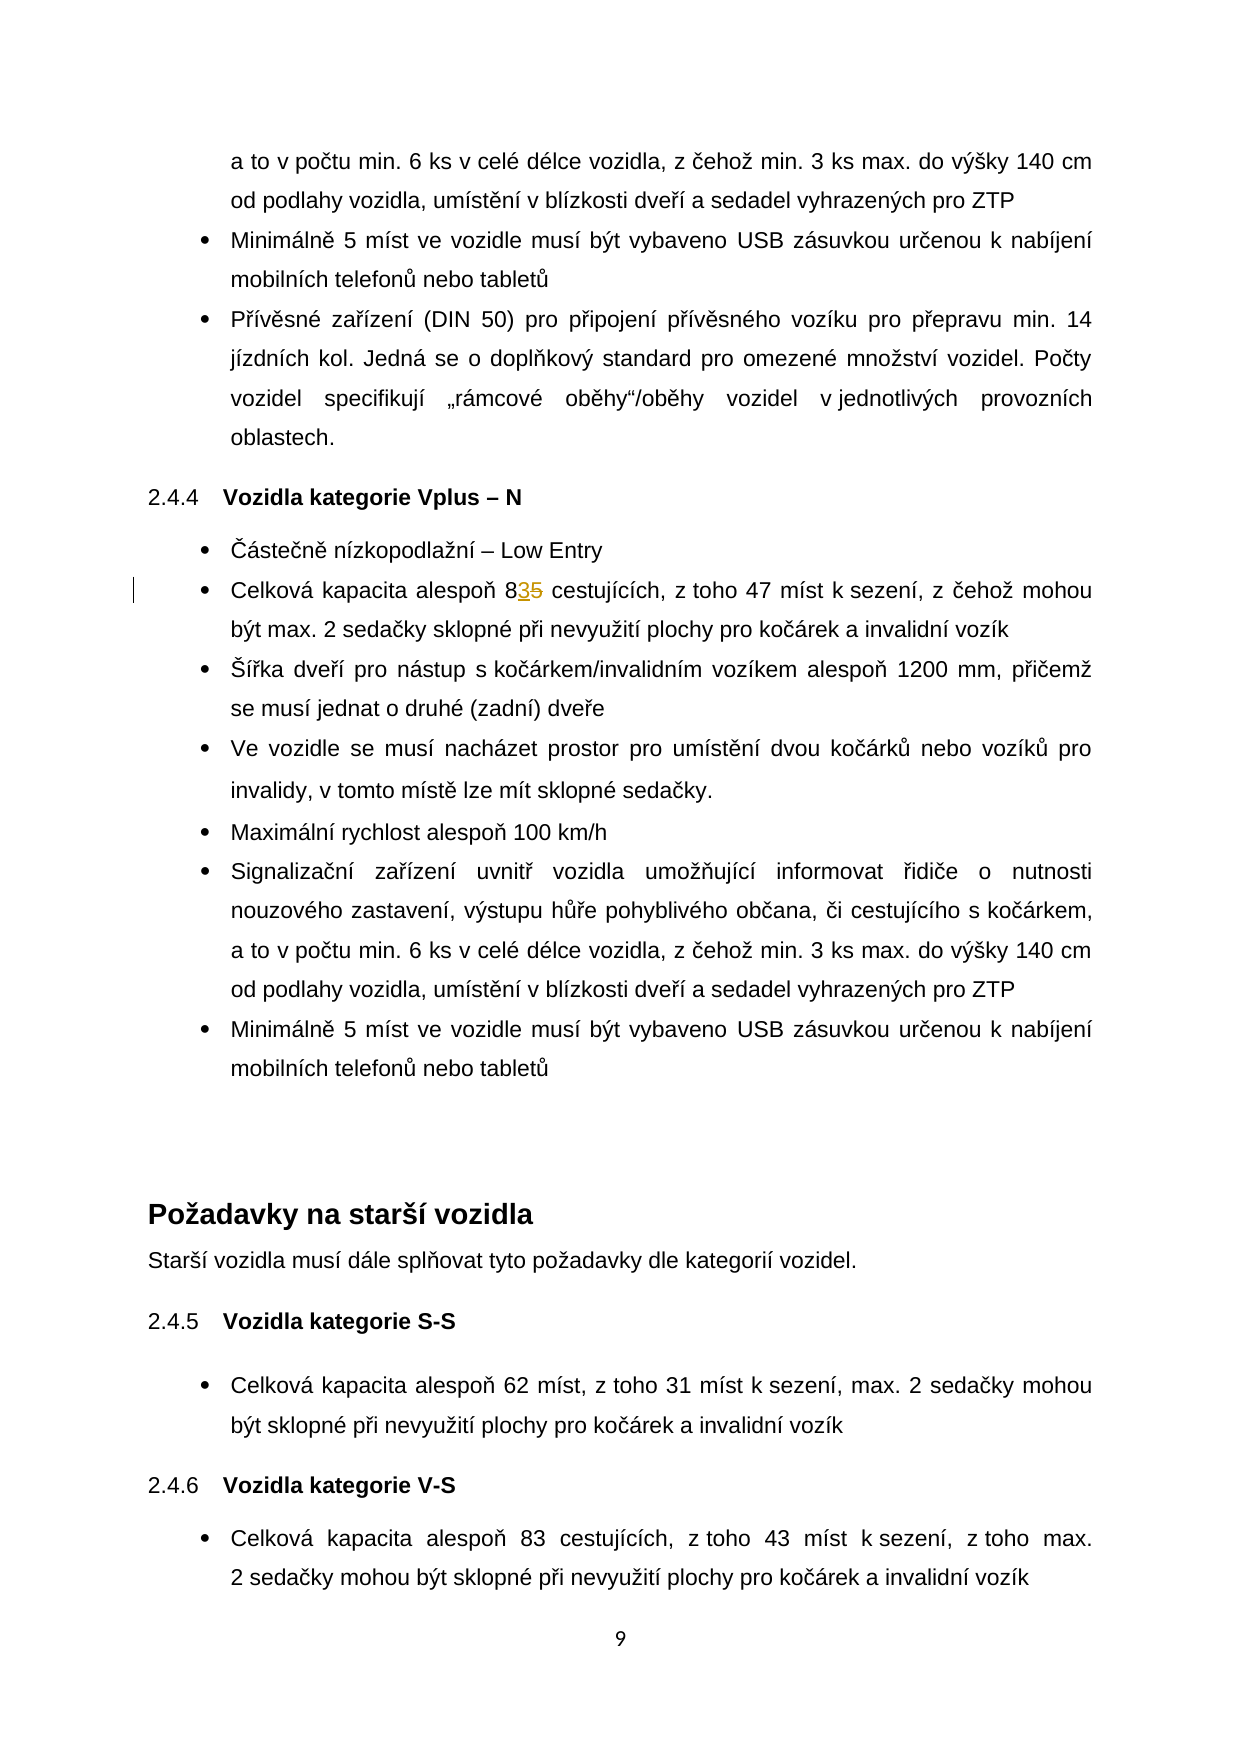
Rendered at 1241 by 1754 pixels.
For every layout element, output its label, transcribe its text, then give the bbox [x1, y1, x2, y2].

subtitle Vozidla kategorie V-S [148, 1472, 1093, 1498]
list Minimálně 5 míst ve vozidle musí být vybaveno USB zásuvkou určenou k nabíjení mobilních telefonů nebo tabletů [201, 1016, 1093, 1082]
subtitle Vozidla kategorie Vplus – N [148, 484, 1093, 511]
list Přívěsné zařízení (DIN 50) pro připojení přívěsného vozíku pro přepravu min. 14 jízdních kol. Jedná se o doplňkový standard pro omezené množství vozidel. Počty vozidel specifikují „rámcové oběhy“/oběhy vozidel v jednotlivých provozních oblastech. [201, 306, 1093, 450]
list Minimálně 5 míst ve vozidle musí být vybaveno USB zásuvkou určenou k nabíjení mobilních telefonů nebo tabletů [201, 227, 1093, 292]
subtitle Vozidla kategorie S-S [148, 1308, 1093, 1334]
list Celková kapacita alespoň 83 cestujících, z toho 43 míst k sezení, z toho max. 2 sedačky mohou být sklopné při nevyužití plochy pro kočárek a invalidní vozík [201, 1525, 1093, 1591]
list Částečně nízkopodlažní – Low Entry [201, 537, 1093, 563]
list Šířka dveří pro nástup s kočárkem/invalidním vozíkem alespoň 1200 mm, přičemž se musí jednat o druhé (zadní) dveře [201, 656, 1093, 721]
list Celková kapacita alespoň 62 míst, z toho 31 míst k sezení, max. 2 sedačky mohou být sklopné při nevyužití plochy pro kočárek a invalidní vozík [201, 1372, 1093, 1438]
text Starší vozidla musí dále splňovat tyto požadavky dle kategorií vozidel. [148, 1247, 1093, 1274]
text Požadavky na starší vozidla [148, 1197, 1093, 1231]
list Celková kapacita alespoň 8 cestujících, z toho 47 míst k sezení, z čehož mohou být max. 2 sedačky sklopné při nevyužití plochy pro kočárek a invalidní vozík [201, 577, 1093, 642]
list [201, 148, 1093, 213]
list Ve vozidle se musí nacházet prostor pro umístění dvou kočárků nebo vozíků pro invalidy, v tomto místě lze mít sklopné sedačky. [201, 734, 1093, 804]
list Maximální rychlost alespoň 100 km/h [201, 818, 1093, 845]
